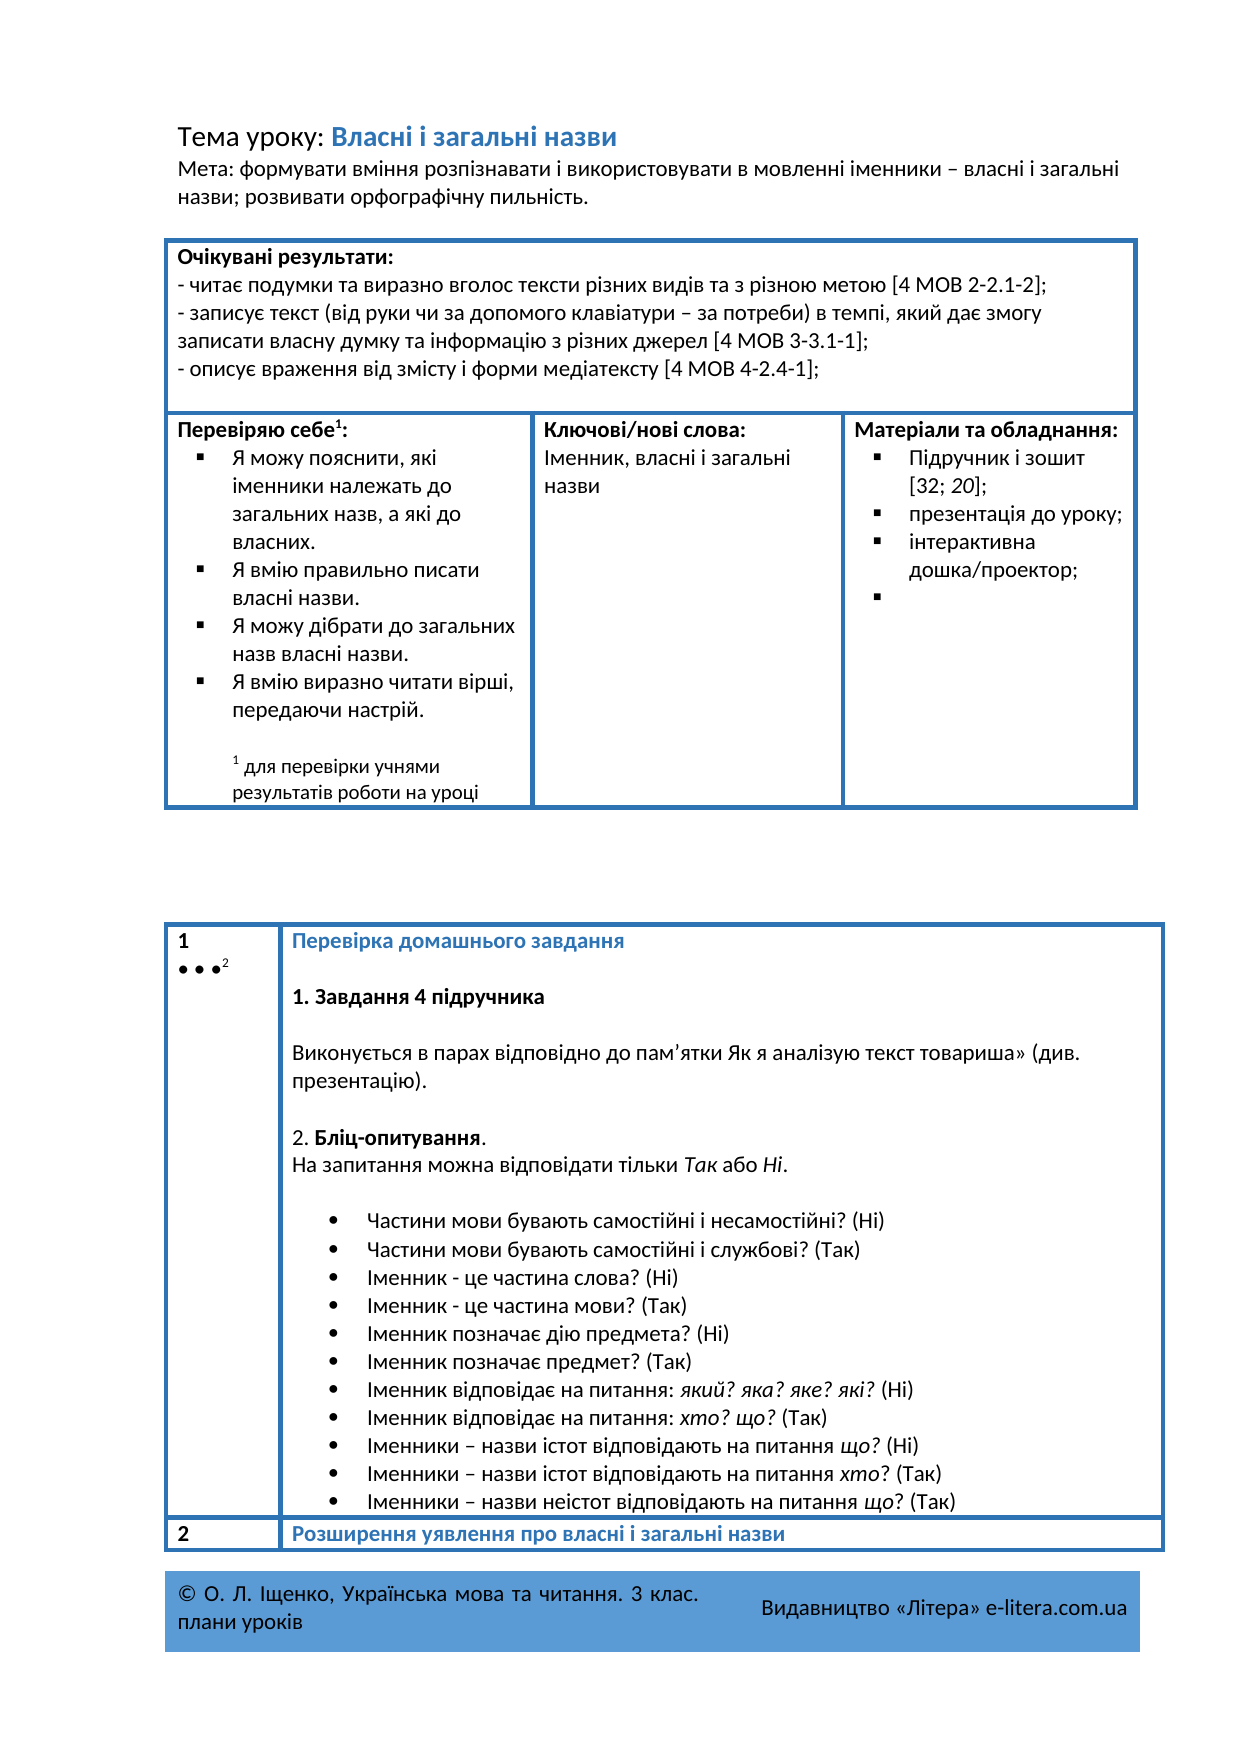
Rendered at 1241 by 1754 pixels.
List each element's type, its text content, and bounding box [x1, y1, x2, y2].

table_cell Матеріали та обладнання: Підручник і зошит [32; 20]; презентація до уроку; інтерактивна дошка/проектор; [845, 415, 1133, 805]
table_header 1 • • •2 [168, 927, 278, 1515]
table_cell Ключові/нові слова: Іменник, власні і загальні назви [535, 415, 841, 805]
table_header Перевірка домашнього завдання 1. Завдання 4 підручника Виконується в парах відповідно до пам’ятки Як я аналізую текст товариша» (див. презентацію). 2. Бліц-опитування. На запитання можна відповідати тільки Так або Ні. Частини мови бувають самостійні і несамостійні? (Ні) Частини мови бувають самостійні і службові? (Так) Іменник - це частина слова? (Ні) Іменник - це частина мови? (Так) Іменник позначає дію предмета? (Ні) Іменник позначає предмет? (Так) Іменник відповідає на питання: який? яка? яке? які? (Ні) Іменник відповідає на питання: хто? що? (Так) Іменники – назви істот відповідають на питання що? (Ні) Іменники – назви істот відповідають на питання хто? (Так) Іменники – назви неістот відповідають на питання що? (Так) [283, 927, 1161, 1515]
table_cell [283, 1520, 1161, 1548]
table_header Очікувані результати: - читає подумки та виразно вголос тексти різних видів та з різною метою [4 МОВ 2-2.1-2]; - записує текст (від руки чи за допомого клавіатури – за потреби) в темпі, який дає змогу записати власну думку та інформацію з різних джерел [4 МОВ 3-3.1-1]; - описує враження від змісту і форми медіатексту [4 МОВ 4-2.4-1]; [168, 243, 1133, 411]
table_cell Перевіряю себе1: Я можу пояснити, які іменники належать до загальних назв, а які до власних. Я вмію правильно писати власні назви. Я можу дібрати до загальних назв власні назви. Я вмію виразно читати вірші, передаючи настрій. 1 для перевірки учнями результатів роботи на уроці [168, 415, 530, 805]
table_cell 2 • • [168, 1520, 278, 1548]
text Тема уроку: Власні і загальні назви [177, 118, 1152, 154]
text Мета: формувати вміння розпізнавати і використовувати в мовленні іменники – власні і загальні назви; розвивати орфографічну пильність. [177, 154, 1152, 210]
